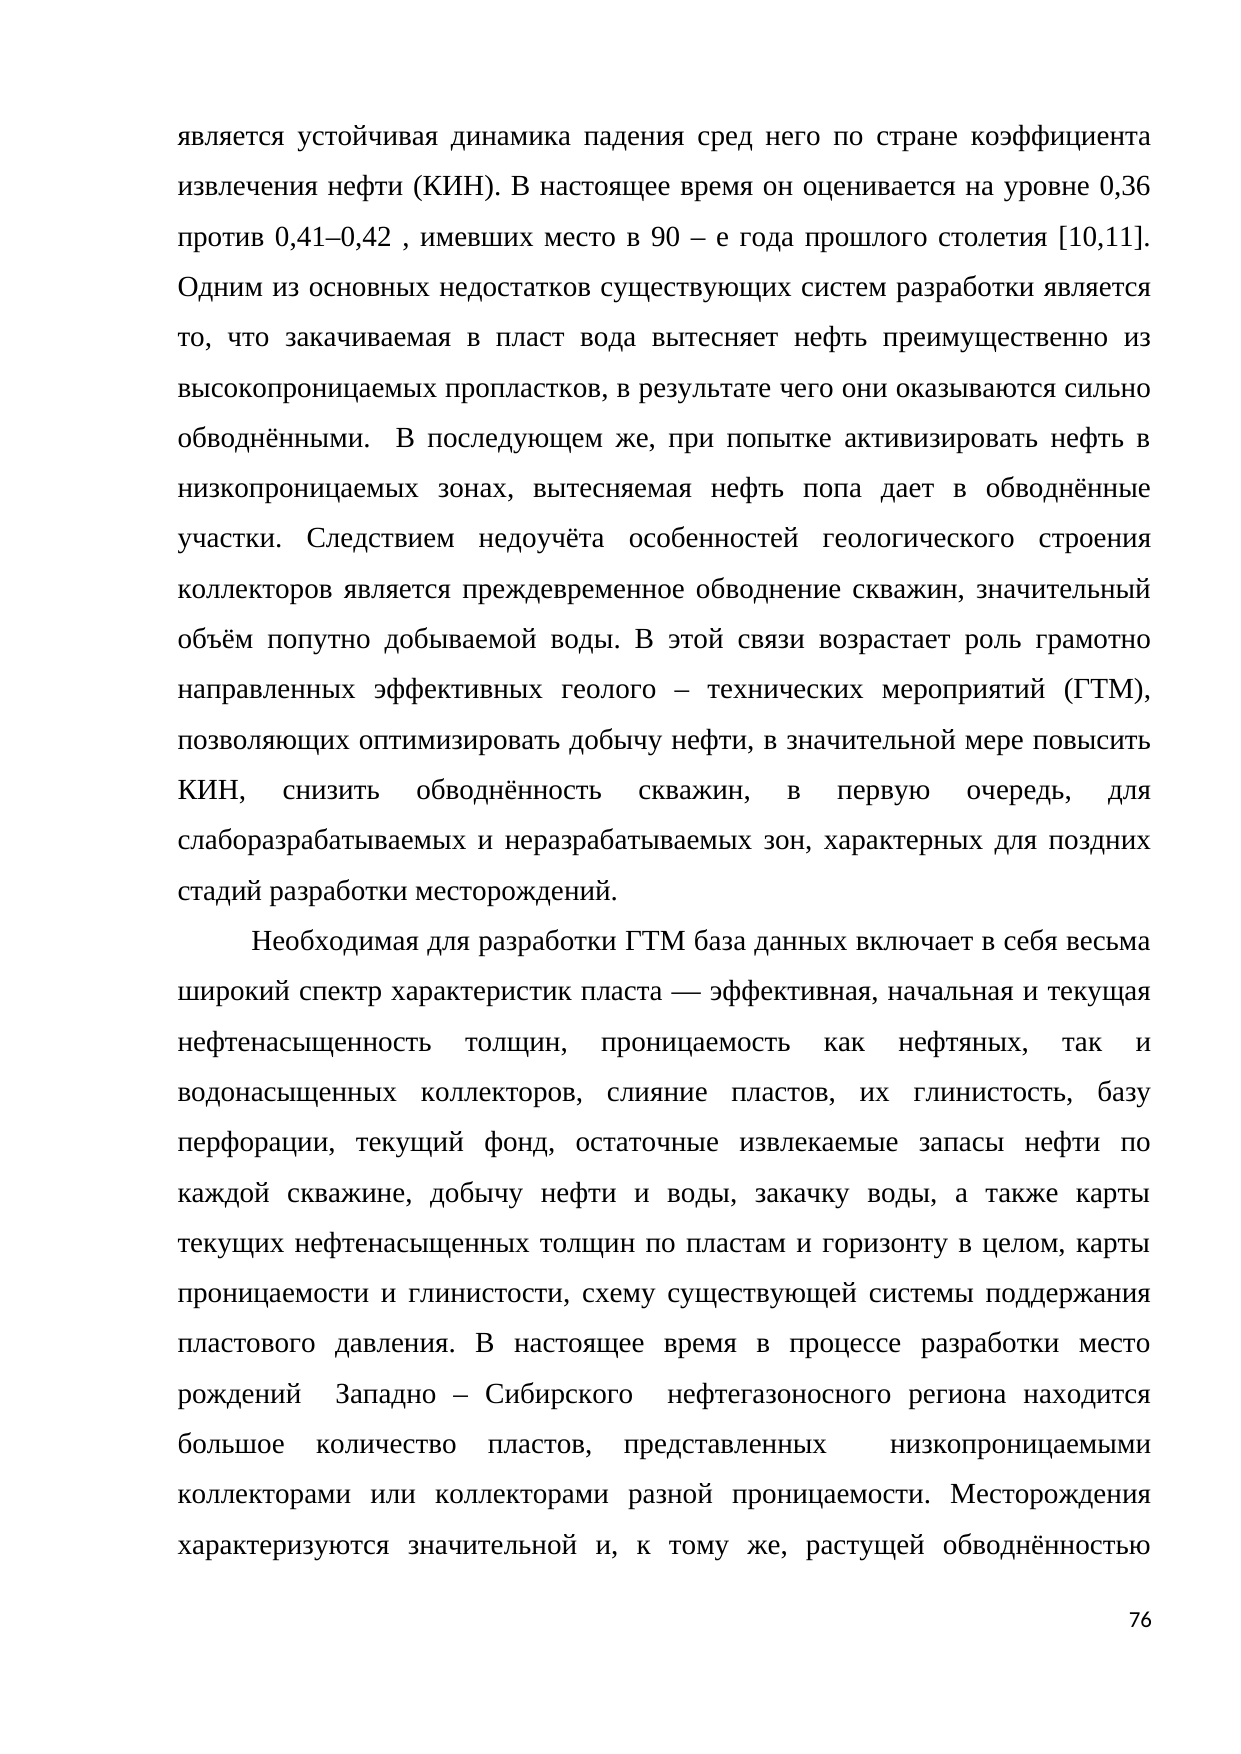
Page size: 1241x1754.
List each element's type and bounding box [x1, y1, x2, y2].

text [177, 923, 1152, 1560]
text [177, 118, 1152, 906]
